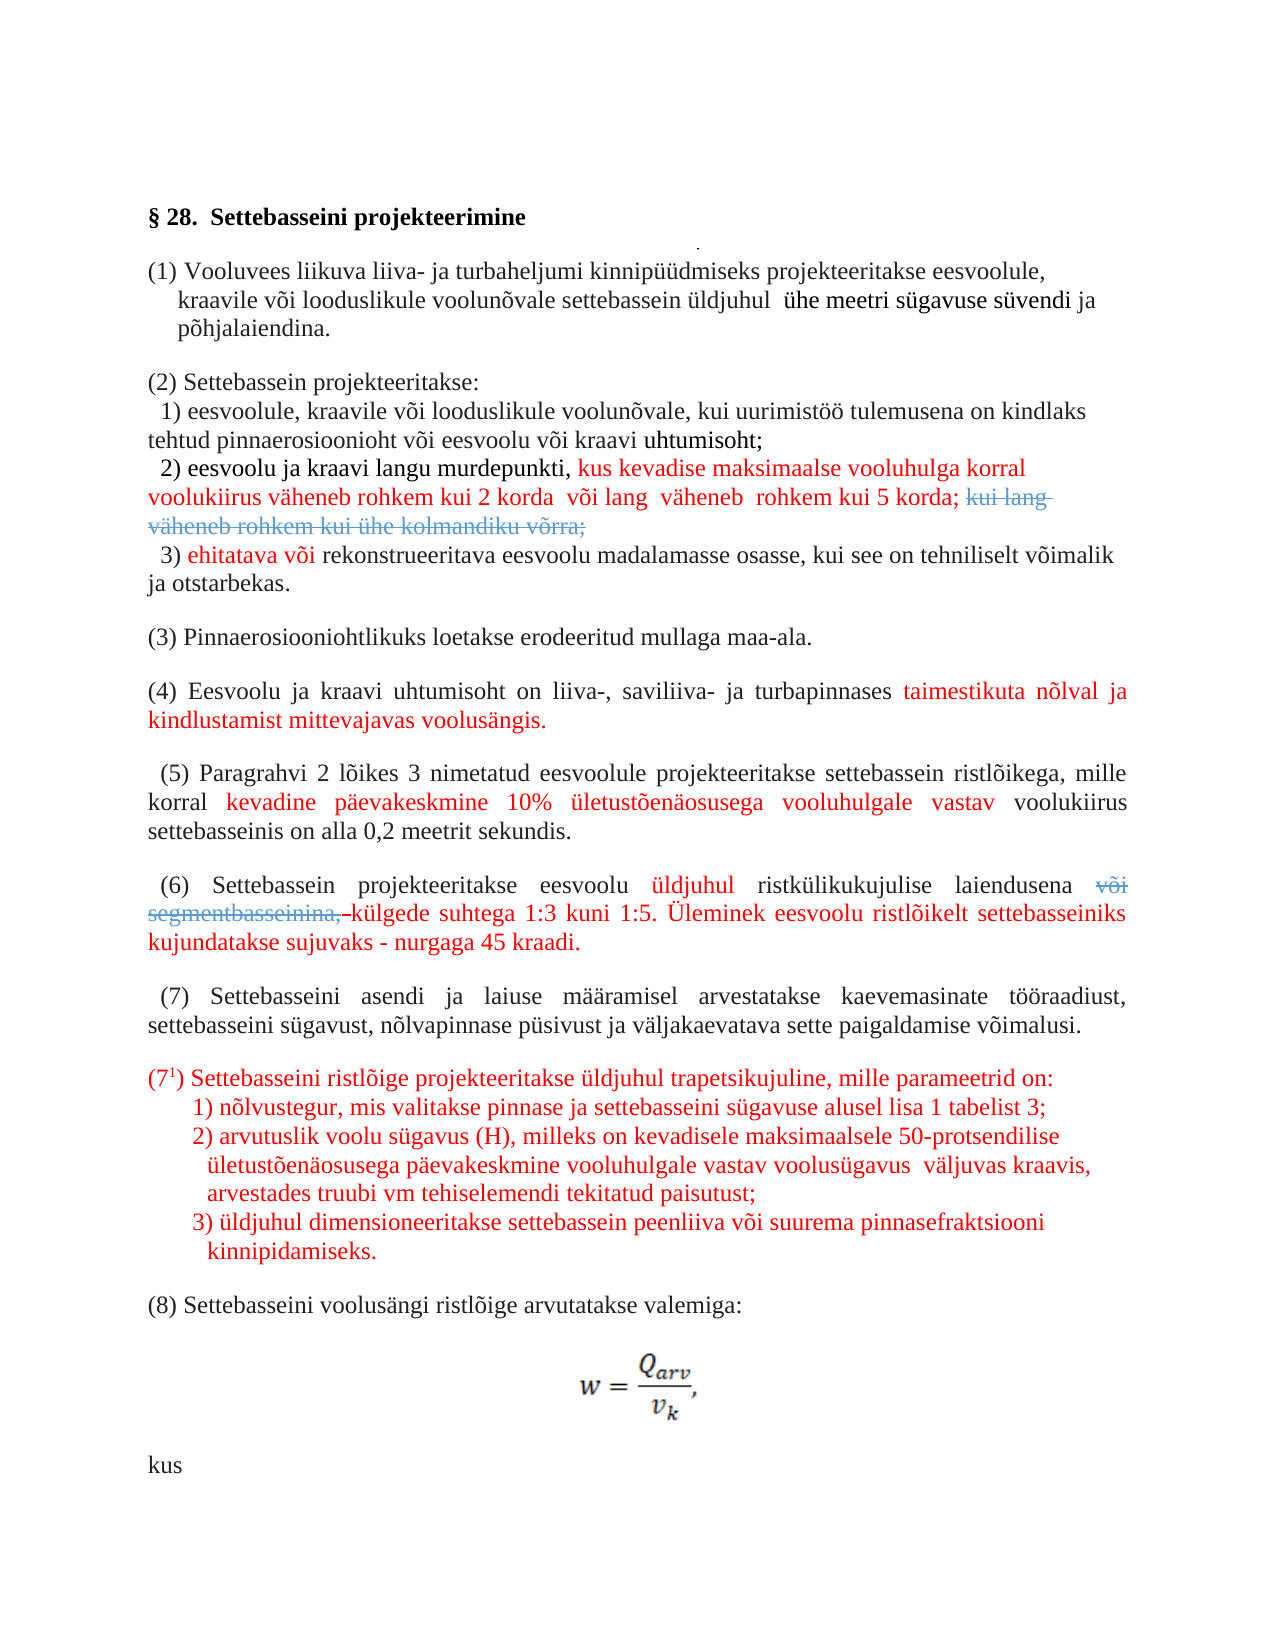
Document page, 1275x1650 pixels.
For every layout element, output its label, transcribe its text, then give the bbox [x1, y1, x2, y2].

text (3) Pinnaerosiooniohtlikuks loetakse erodeeritud mullaga maa-ala. [148, 622, 1127, 651]
text (4) Eesvoolu ja kraavi uhtumisoht on liiva-, saviliiva- ja turbapinnases taimestikuta nõlval ja kindlustamist mittevajavas voolusängis. [148, 676, 1127, 733]
text (8) Settebasseini voolusängi ristlõige arvutatakse valemiga: [148, 1290, 1127, 1318]
text 1) nõlvustegur, mis valitakse pinnase ja settebasseini sügavuse alusel lisa 1 tabelist 3; [148, 1092, 1127, 1121]
text (2) Settebassein projekteeritakse: 1) eesvoolule, kraavile või looduslikule voolunõvale, kui uurimistöö tulemusena on kindlaks tehtud pinnaerosioonioht või eesvoolu või kraavi uhtumisoht; 2) eesvoolu ja kraavi langu murdepunkti, kus kevadise maksimaalse vooluhulga korral voolukiirus väheneb rohkem kui 2 korda või lang väheneb rohkem kui 5 korda; kui lang väheneb rohkem kui ühe kolmandiku võrra; 3) ehitatava või rekonstrueeritava eesvoolu madalamasse osasse, kui see on tehniliselt võimalik ja otstarbekas. [148, 367, 1127, 597]
text (5) Paragrahvi 2 lõikes 3 nimetatud eesvoolule projekteeritakse settebassein ristlõikega, mille korral kevadine päevakeskmine 10% ületustõenäosusega vooluhulgale vastav voolukiirus settebasseinis on alla 0,2 meetrit sekundis. [572, 800, 1127, 845]
text 2) arvutuslik voolu sügavus (H), milleks on kevadisele maksimaalsele 50-protsendilise ületustõenäosusega päevakeskmine vooluhulgale vastav voolusügavus väljuvas kraavis, arvestades truubi vm tehiselemendi tekitatud paisutust; [192, 1121, 1127, 1207]
text (6) Settebassein projekteeritakse eesvoolu üldjuhul ristkülikukujulise laiendusena või segmentbasseinina, külgede suhtega 1:3 kuni 1:5. Üleminek eesvoolu ristlõikelt settebasseiniks kujundatakse sujuvaks - nurgaga 45 kraadi. [148, 870, 1127, 956]
text 3) üldjuhul dimensioneeritakse settebassein peenliiva või suurema pinnasefraktsiooni kinnipidamiseks. [192, 1207, 1127, 1265]
text (5) Paragrahvi 2 lõikes 3 nimetatud eesvoolule projekteeritakse settebassein ristlõikega, mille korral kevadine päevakeskmine 10% ületustõenäosusega vooluhulgale vastav voolukiirus settebasseinis on alla 0,2 meetrit sekundis. [148, 758, 1127, 787]
list Vooluvees liikuva liiva- ja turbaheljumi kinnipüüdmiseks projekteeritakse eesvoolule, kraavile või looduslikule voolunõvale settebassein üldjuhul ühe meetri sügavuse süvendi ja põhjalaiendina. [148, 256, 1127, 342]
text (7) Settebasseini asendi ja laiuse määramisel arvestatakse kaevemasinate tööraadiust, settebasseini sügavust, nõlvapinnase püsivust ja väljakaevatava sette paigaldamise võimalusi. [148, 981, 1127, 1038]
text § 28. Settebasseini projekteerimine [148, 202, 1127, 231]
picture [569, 1343, 706, 1425]
text (71) Settebasseini ristlõige projekteeritakse üldjuhul trapetsikujuline, mille parameetrid on: [148, 1063, 1127, 1092]
text kus [148, 1450, 1127, 1478]
